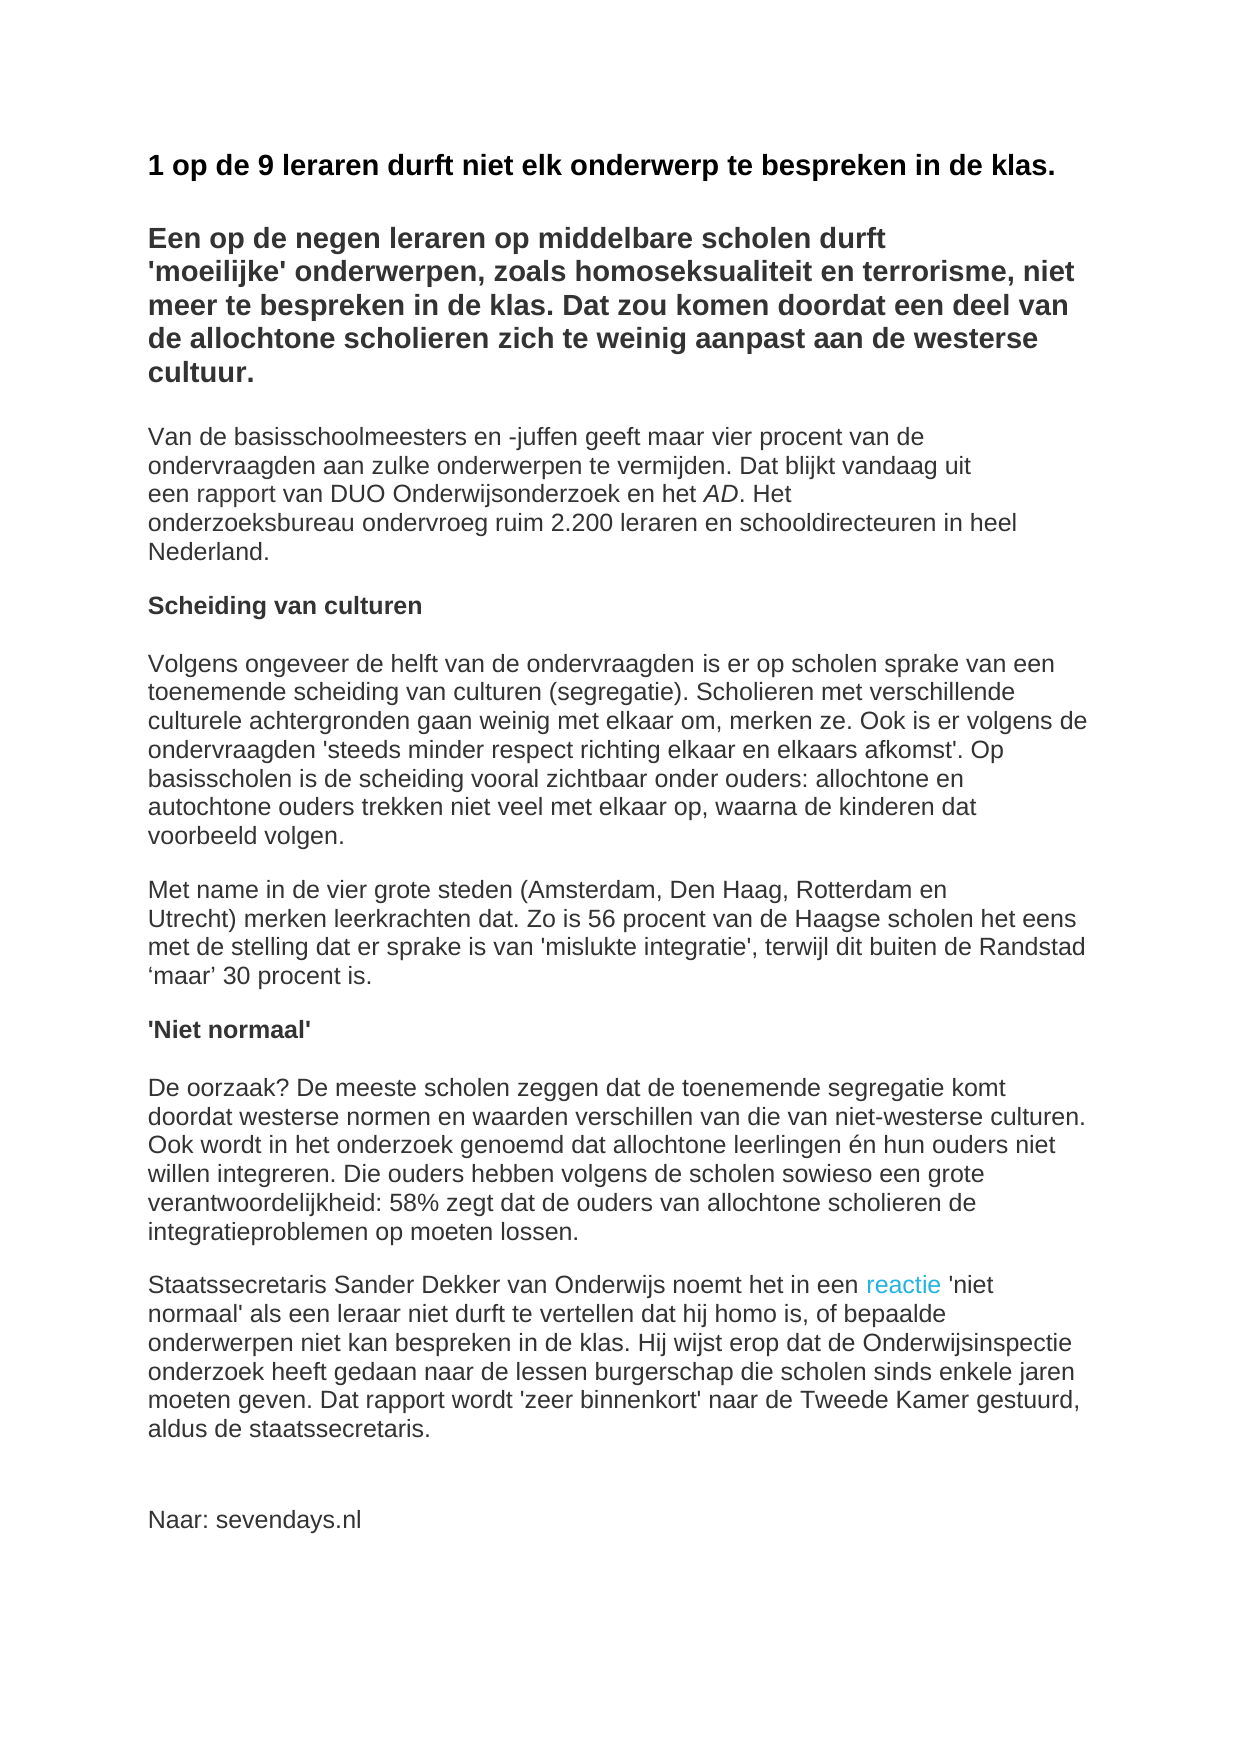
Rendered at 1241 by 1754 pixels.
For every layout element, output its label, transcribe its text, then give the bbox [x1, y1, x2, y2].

text Een op de negen leraren op middelbare scholen durft 'moeilijke' onderwerpen, zoals homoseksualiteit en terrorisme, niet meer te bespreken in de klas. Dat zou komen doordat een deel van de allochtone scholieren zich te weinig aanpast aan de westerse cultuur. [148, 221, 1093, 388]
text Met name in de vier grote steden (Amsterdam, Den Haag, Rotterdam en Utrecht) merken leerkrachten dat. Zo is 56 procent van de Haagse scholen het eens met de stelling dat er sprake is van 'mislukte integratie', terwijl dit buiten de Randstad ‘maar’ 30 procent is. [148, 875, 1093, 990]
text Staatssecretaris Sander Dekker van Onderwijs noemt het in een reactie 'niet normaal' als een leraar niet durft te vertellen dat hij homo is, of bepaalde onderwerpen niet kan bespreken in de klas. Hij wijst erop dat de Onderwijsinspectie onderzoek heeft gedaan naar de lessen burgerschap die scholen sinds enkele jaren moeten geven. Dat rapport wordt 'zeer binnenkort' naar de Tweede Kamer gestuurd, aldus de staatssecretaris. [148, 1270, 1093, 1443]
text Scheiding van culturen [148, 591, 1093, 619]
text 1 op de 9 leraren durft niet elk onderwerp te bespreken in de klas. [148, 148, 1093, 181]
text Naar: sevendays.nl [148, 1505, 1093, 1534]
text De oorzaak? De meeste scholen zeggen dat de toenemende segregatie komt doordat westerse normen en waarden verschillen van die van niet-westerse culturen. Ook wordt in het onderzoek genoemd dat allochtone leerlingen én hun ouders niet willen integreren. Die ouders hebben volgens de scholen sowieso een grote verantwoordelijkheid: 58% zegt dat de ouders van allochtone scholieren de integratieproblemen op moeten lossen. [148, 1073, 1093, 1245]
text Van de basisschoolmeesters en -juffen geeft maar vier procent van de ondervraagden aan zulke onderwerpen te vermijden. Dat blijkt vandaag uit een rapport van DUO Onderwijsonderzoek en het AD. Het onderzoeksbureau ondervroeg ruim 2.200 leraren en schooldirecteuren in heel Nederland. [148, 422, 1093, 566]
text Volgens ongeveer de helft van de ondervraagden is er op scholen sprake van een toenemende scheiding van culturen (segregatie). Scholieren met verschillende culturele achtergronden gaan weinig met elkaar om, merken ze. Ook is er volgens de ondervraagden 'steeds minder respect richting elkaar en elkaars afkomst'. Op basisscholen is de scheiding vooral zichtbaar onder ouders: allochtone en autochtone ouders trekken niet veel met elkaar op, waarna de kinderen dat voorbeeld volgen. [148, 649, 1093, 850]
text 'Niet normaal' [148, 1015, 1093, 1044]
